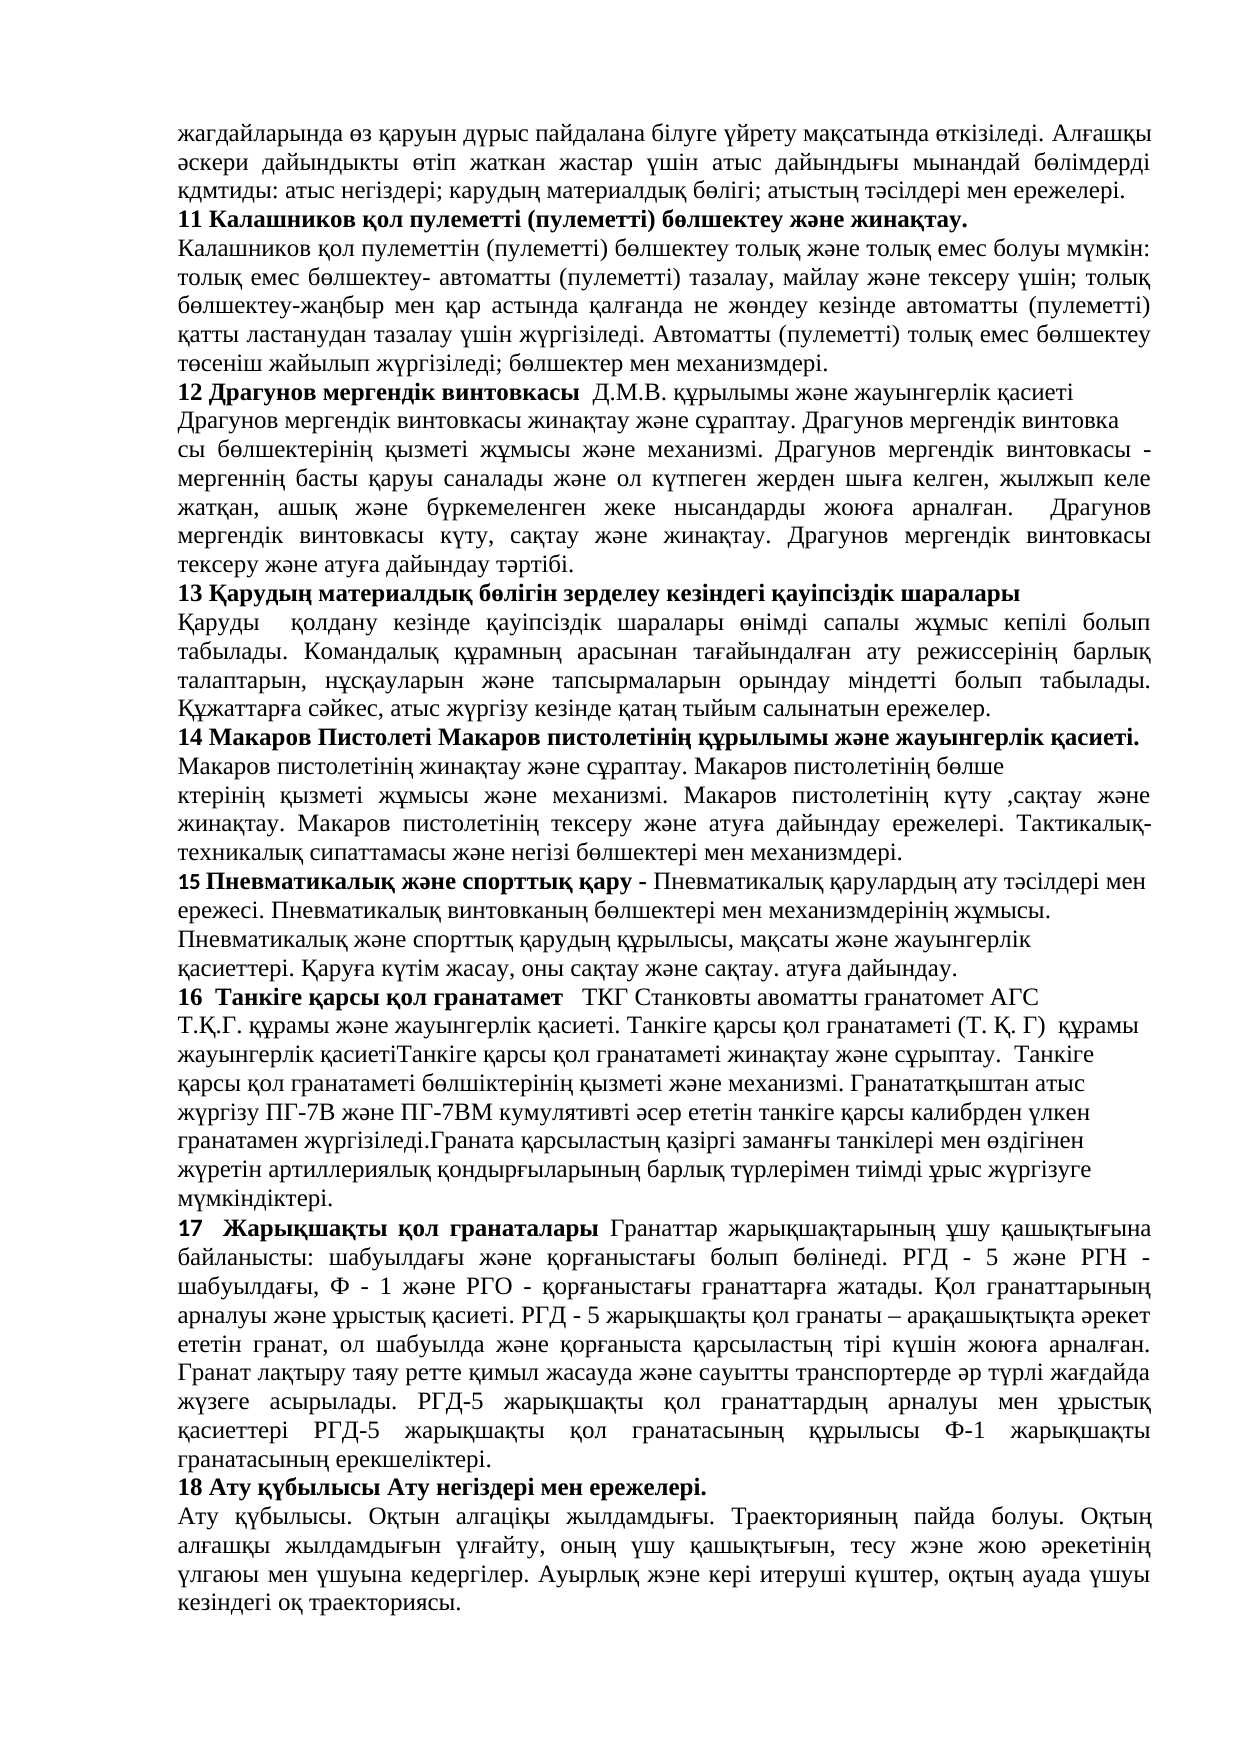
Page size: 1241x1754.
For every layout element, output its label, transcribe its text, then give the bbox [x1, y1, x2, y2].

text 17 Жарықшақты қол гранаталары Гранаттар жарықшақтарының ұшу қашықтығына байланысты: шабуылдағы және қорғаныстағы болып бөлінеді. РГД - 5 және РГН - шабуылдағы, Ф - 1 және РГО - қорғаныстағы гранаттарға жатады. Қол гранаттарының арналуы және ұрыстық қасиеті. РГД - 5 жарықшақты қол гранаты – арақашықтықта әрекет ететін гранат, ол шабуылда және қорғаныста қарсыластың тірі күшін жоюға арналған. Гранат лақтыру таяу ретте қимыл жасауда және сауытты транспортерде әр түрлі жағдайда жүзеге асырылады. РГД-5 жарықшақты қол гранаттардың арналуы мен ұрыстық қасиеттері РГД-5 жарықшақты қол гранатасының құрылысы Ф-1 жарықшақты гранатасының ерекшеліктері. [177, 1212, 1152, 1472]
text 18 Ату қүбылысы Ату негіздері мен ережелері. [177, 1472, 1152, 1501]
text Драгунов мергендік винтовкасы жинақтау және сұраптау. Драгунов мергендік винтовка [177, 406, 1152, 434]
text сы бөлшектерінің қызметі жұмысы және механизмі. Драгунов мергендік винтовкасы - мергеннің басты қаруы саналады және ол күтпеген жерден шыға келген, жылжып келе жатқан, ашық және бүркемеленген жеке нысандарды жоюға арналған. Драгунов мергендік винтовкасы күту, сақтау және жинақтау. Драгунов мергендік винтовкасы тексеру және атуға дайындау тәртібі. [177, 434, 1152, 578]
text Макаров пистолетінің жинақтау және сұраптау. Макаров пистолетінің бөлше [177, 751, 1152, 780]
text 13 Қарудың материалдық бөлігін зерделеу кезіндегі қауіпсіздік шаралары [177, 578, 1152, 607]
text 16 Танкіге қарсы қол гранатамет ТКГ Станковты авоматты гранатомет АГС [177, 982, 1152, 1010]
text Қаруды қолдану кезінде қауіпсіздік шаралары өнімді сапалы жұмыс кепілі болып табылады. Командалық құрамның арасынан тағайындалған ату режиссерінің барлық талаптарын, нұсқауларын және тапсырмаларын орындау міндетті болып табылады. Құжаттарға сәйкес, атыс жүргізу кезінде қатаң тыйым салынатын ережелер. [177, 607, 1152, 722]
text Ату қүбылысы. Оқтын алгаціқы жылдамдығы. Траекторияның пайда болуы. Оқтың алғашқы жылдамдығын үлғайту, оның үшу қашықтығын, тесу жэне жою әрекетінің үлгаюы мен үшуына кедергілер. Ауырлық жэне кері итеруші күштер, оқтың ауада үшуы кезіндегі оқ траекториясы. [177, 1501, 1152, 1616]
text 14 Макаров Пистолеті Макаров пистолетінің құрылымы және жауынгерлік қасиеті. [177, 722, 1152, 751]
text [177, 118, 1152, 204]
text ктерінің қызметі жұмысы және механизмі. Макаров пистолетінің күту ,сақтау және жинақтау. Макаров пистолетінің тексеру және атуға дайындау ережелері. Тактикалық-техникалық сипаттамасы жəне негізі бөлшектері мен механизмдері. [177, 780, 1152, 866]
text 11 Калашников қол пулеметті (пулеметті) бөлшектеу және жинақтау. [177, 204, 1152, 233]
text Т.Қ.Г. құрамы және жауынгерлік қасиеті. Танкіге қарсы қол гранатаметі (Т. Қ. Г) құрамы жауынгерлік қасиетіТанкіге қарсы қол гранатаметі жинақтау және сұрыптау. Танкіге қарсы қол гранатаметі бөлшіктерінің қызметі және механизмі. Гранататқыштан атыс жүргізу ПГ-7В және ПГ-7ВМ кумулятивті әсер ететін танкіге қарсы калибрден үлкен гранатамен жүргізіледі.Граната қарсыластың қазіргі заманғы танкілері мен өздігінен жүретін артиллериялық қондырғыларының барлық түрлерімен тиімді ұрыс жүргізуге мүмкіндіктері. [177, 1010, 1152, 1212]
text Калашников қол пулеметтін (пулеметті) бөлшектеу толық және толық емес болуы мүмкін: толық емес бөлшектеу- автоматты (пулеметті) тазалау, майлау және тексеру үшін; толық бөлшектеу-жаңбыр мен қар астында қалғанда не жөндеу кезінде автоматты (пулеметті) қатты ластанудан тазалау үшін жүргізіледі. Автоматты (пулеметті) толық емес бөлшектеу төсеніш жайылып жүргізіледі; бөлшектер мен механизмдері. [177, 233, 1152, 377]
text 15 Пневматикалық және спорттық қару - Пневматикалық қарулардың ату тәсілдері мен ережесі. Пневматикалық винтовканың бөлшектері мен механизмдерінің жұмысы. Пневматикалық және спорттық қарудың құрылысы, мақсаты және жауынгерлік қасиеттері. Қаруға күтім жасау, оны сақтау және сақтау. атуға дайындау. [177, 866, 1152, 982]
text 12 Драгунов мергендік винтовкасы Д.М.В. құрылымы және жауынгерлік қасиеті [177, 377, 1152, 406]
